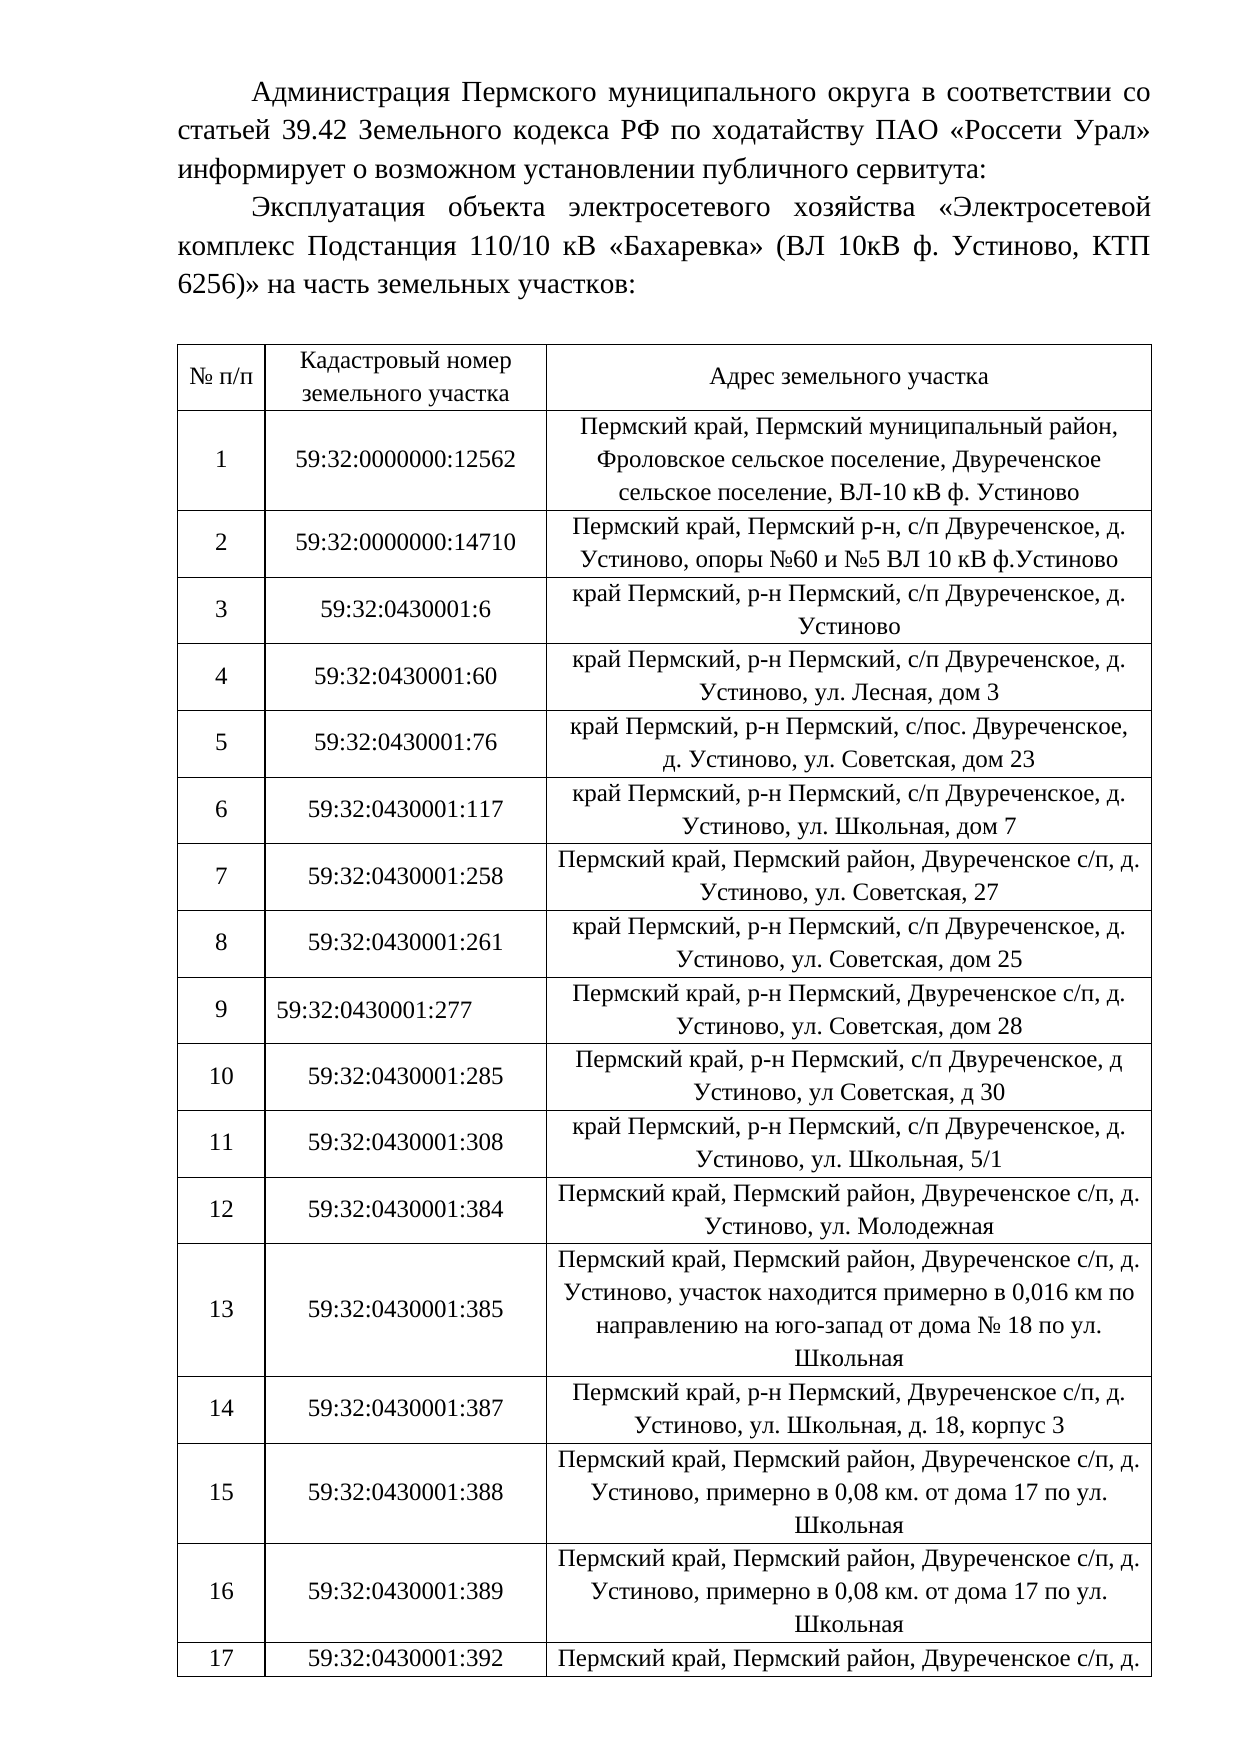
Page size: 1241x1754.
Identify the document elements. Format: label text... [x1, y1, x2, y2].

table_cell 59:32:0430001:388 [266, 1444, 546, 1542]
table_cell 59:32:0430001:385 [266, 1244, 546, 1376]
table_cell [547, 1643, 1151, 1676]
table_cell 8 [178, 911, 264, 977]
table_cell Пермский край, Пермский район, Двуреченское с/п, д. Устиново, примерно в 0,08 км. от дома 17 по ул. Школьная [547, 1544, 1151, 1642]
table_cell 59:32:0430001:285 [266, 1044, 546, 1110]
table_cell Пермский край, Пермский район, Двуреченское с/п, д. Устиново, ул. Советская, 27 [547, 844, 1151, 910]
table_cell Пермский край, Пермский район, Двуреченское с/п, д. Устиново, ул. Молодежная [547, 1178, 1151, 1243]
table_cell 59:32:0430001:76 [266, 711, 546, 777]
table_cell 59:32:0430001:277 [266, 978, 546, 1043]
table_cell 13 [178, 1244, 264, 1376]
table_cell 14 [178, 1377, 264, 1443]
table_header Кадастровый номер земельного участка [266, 345, 546, 410]
table_cell 59:32:0430001:117 [266, 778, 546, 843]
table_cell 6 [178, 778, 264, 843]
table_cell край Пермский, р-н Пермский, с/п Двуреченское, д. Устиново, ул. Школьная, 5/1 [547, 1111, 1151, 1177]
table_cell Пермский край, Пермский район, Двуреченское с/п, д. Устиново, участок находится примерно в 0,016 км по направлению на юго-запад от дома № 18 по ул. Школьная [547, 1244, 1151, 1376]
table_cell 59:32:0430001:308 [266, 1111, 546, 1177]
table_cell 59:32:0430001:60 [266, 644, 546, 710]
table_cell 59:32:0430001:258 [266, 844, 546, 910]
table_cell Пермский край, Пермский муниципальный район, Фроловское сельское поселение, Двуреченское сельское поселение, ВЛ-10 кВ ф. Устиново [547, 411, 1151, 510]
table_cell край Пермский, р-н Пермский, с/пос. Двуреченское, д. Устиново, ул. Советская, дом 23 [547, 711, 1151, 777]
table_cell Пермский край, р-н Пермский, с/п Двуреченское, д Устиново, ул Советская, д 30 [547, 1044, 1151, 1110]
table_cell 10 [178, 1044, 264, 1110]
text Эксплуатация объекта электросетевого хозяйства «Электросетевой комплекс Подстанция 110/10 кВ «Бахаревка» (ВЛ 10кВ ф. Устиново, КТП 6256)» на часть земельных участков: [177, 189, 1152, 300]
table_cell край Пермский, р-н Пермский, с/п Двуреченское, д. Устиново [547, 578, 1151, 643]
table_cell 12 [178, 1178, 264, 1243]
table_cell 59:32:0430001:387 [266, 1377, 546, 1443]
table_cell край Пермский, р-н Пермский, с/п Двуреченское, д. Устиново, ул. Школьная, дом 7 [547, 778, 1151, 843]
table_cell Пермский край, Пермский р-н, с/п Двуреченское, д. Устиново, опоры №60 и №5 ВЛ 10 кВ ф.Устиново [547, 511, 1151, 577]
table_cell Пермский край, р-н Пермский, Двуреченское с/п, д. Устиново, ул. Советская, дом 28 [547, 978, 1151, 1043]
table_cell 16 [178, 1544, 264, 1642]
table_cell 59:32:0430001:261 [266, 911, 546, 977]
table_header Адрес земельного участка [547, 345, 1151, 410]
table_cell 17 [178, 1643, 264, 1676]
table_cell 9 [178, 978, 264, 1043]
table_cell Пермский край, Пермский район, Двуреченское с/п, д. Устиново, примерно в 0,08 км. от дома 17 по ул. Школьная [547, 1444, 1151, 1542]
table_cell 4 [178, 644, 264, 710]
table_cell 3 [178, 578, 264, 643]
table_cell край Пермский, р-н Пермский, с/п Двуреченское, д. Устиново, ул. Лесная, дом 3 [547, 644, 1151, 710]
table_cell 59:32:0430001:384 [266, 1178, 546, 1243]
text Администрация Пермского муниципального округа в соответствии со статьей 39.42 Земельного кодекса РФ по ходатайству ПАО «Россети Урал» информирует о возможном установлении публичного сервитута: [177, 74, 1152, 184]
table_header № п/п [178, 345, 264, 410]
table_cell край Пермский, р-н Пермский, с/п Двуреченское, д. Устиново, ул. Советская, дом 25 [547, 911, 1151, 977]
table_cell 59:32:0000000:14710 [266, 511, 546, 577]
table_cell 7 [178, 844, 264, 910]
table_cell 2 [178, 511, 264, 577]
table_cell 59:32:0430001:392 [266, 1643, 546, 1676]
table_cell 5 [178, 711, 264, 777]
table_cell 1 [178, 411, 264, 510]
table_cell 59:32:0430001:6 [266, 578, 546, 643]
table_cell 59:32:0000000:12562 [266, 411, 546, 510]
table_cell 15 [178, 1444, 264, 1542]
table_cell 11 [178, 1111, 264, 1177]
table_cell 59:32:0430001:389 [266, 1544, 546, 1642]
table_cell Пермский край, р-н Пермский, Двуреченское с/п, д. Устиново, ул. Школьная, д. 18, корпус 3 [547, 1377, 1151, 1443]
